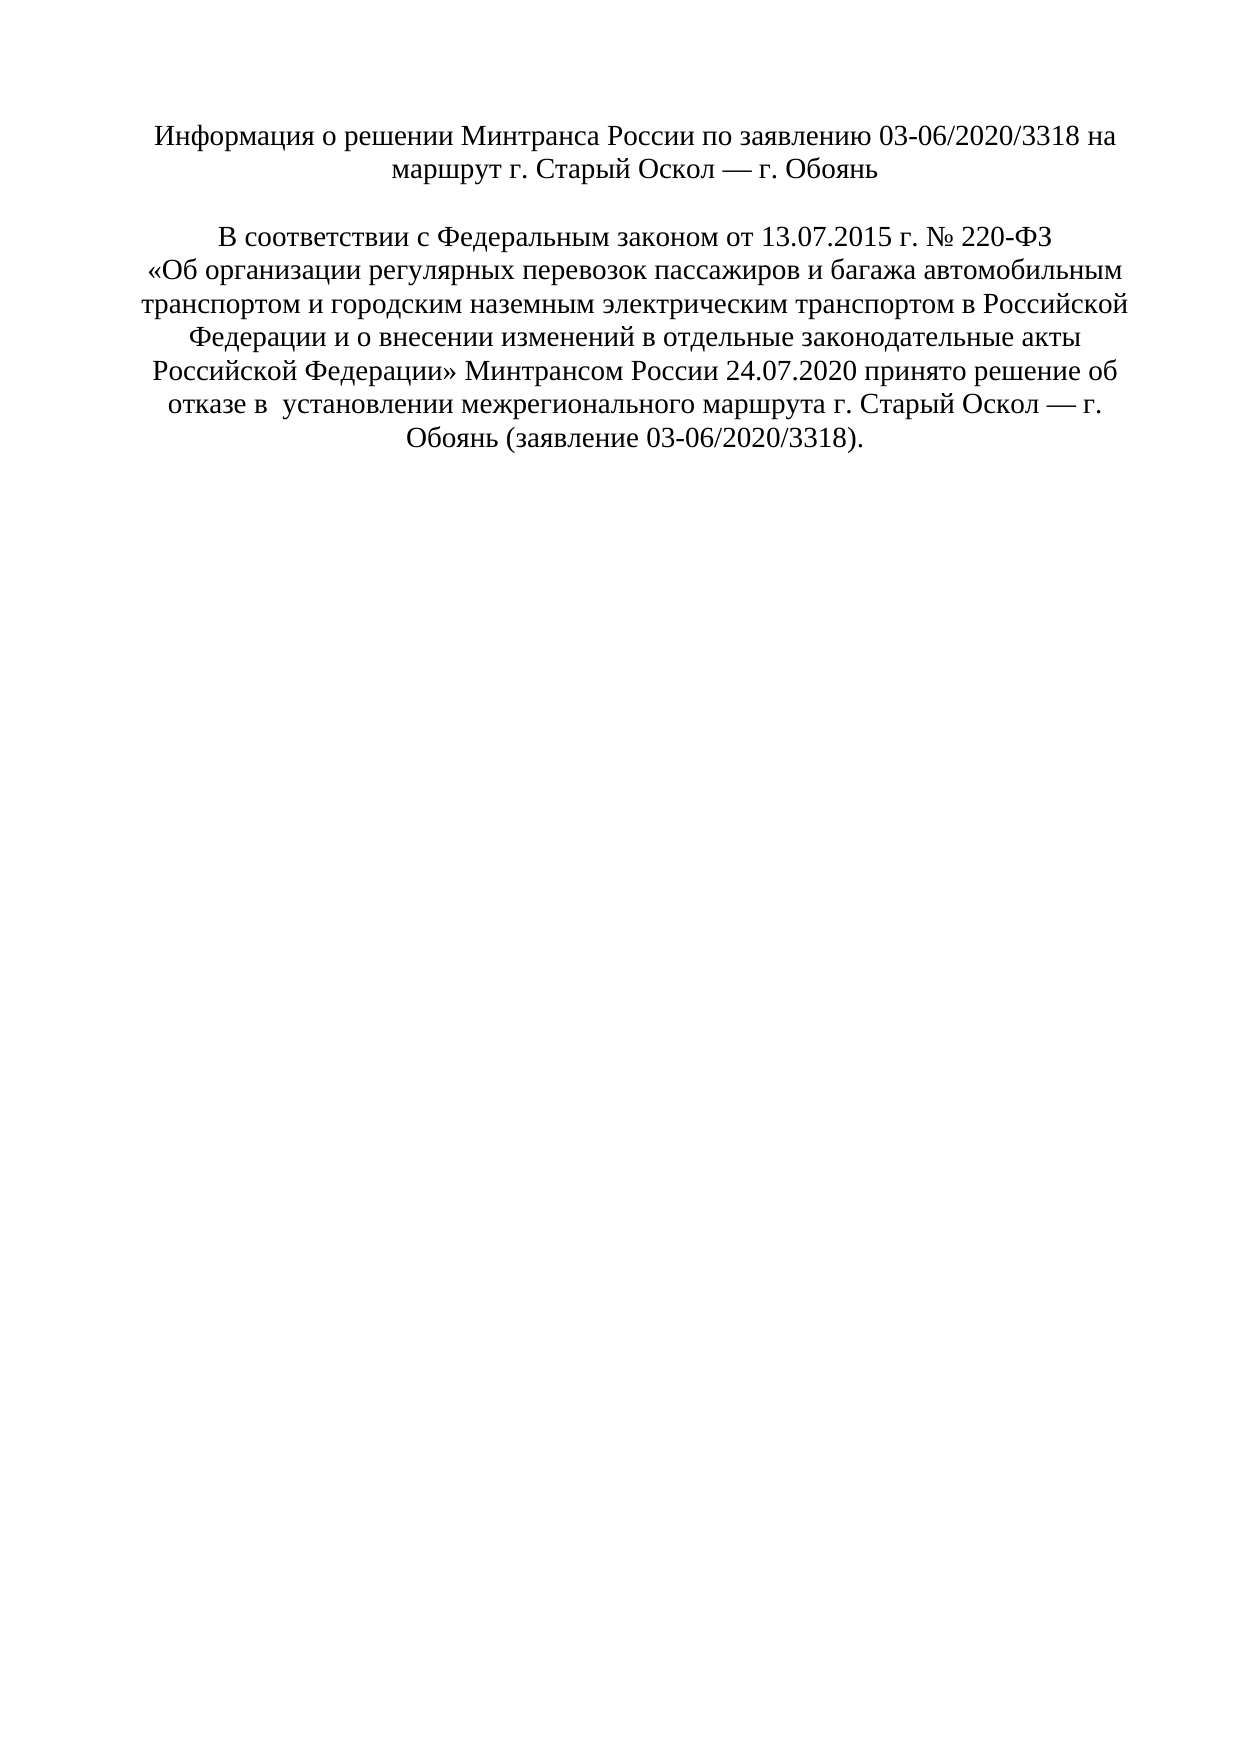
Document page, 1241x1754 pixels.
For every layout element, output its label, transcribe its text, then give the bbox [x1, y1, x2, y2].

text В соответствии с Федеральным законом от 13.07.2015 г. № 220-ФЗ «Об организации регулярных перевозок пассажиров и багажа автомобильным транспортом и городским наземным электрическим транспортом в Российской Федерации и о внесении изменений в отдельные законодательные акты Российской Федерации» Минтрансом России 24.07.2020 принято решение об отказе в установлении межрегионального маршрута г. Старый Оскол — г. Обоянь (заявление 03-06/2020/3318). [118, 219, 1152, 453]
text Информация о решении Минтранса России по заявлению 03-06/2020/3318 на маршрут г. Старый Оскол — г. Обоянь [118, 118, 1152, 185]
